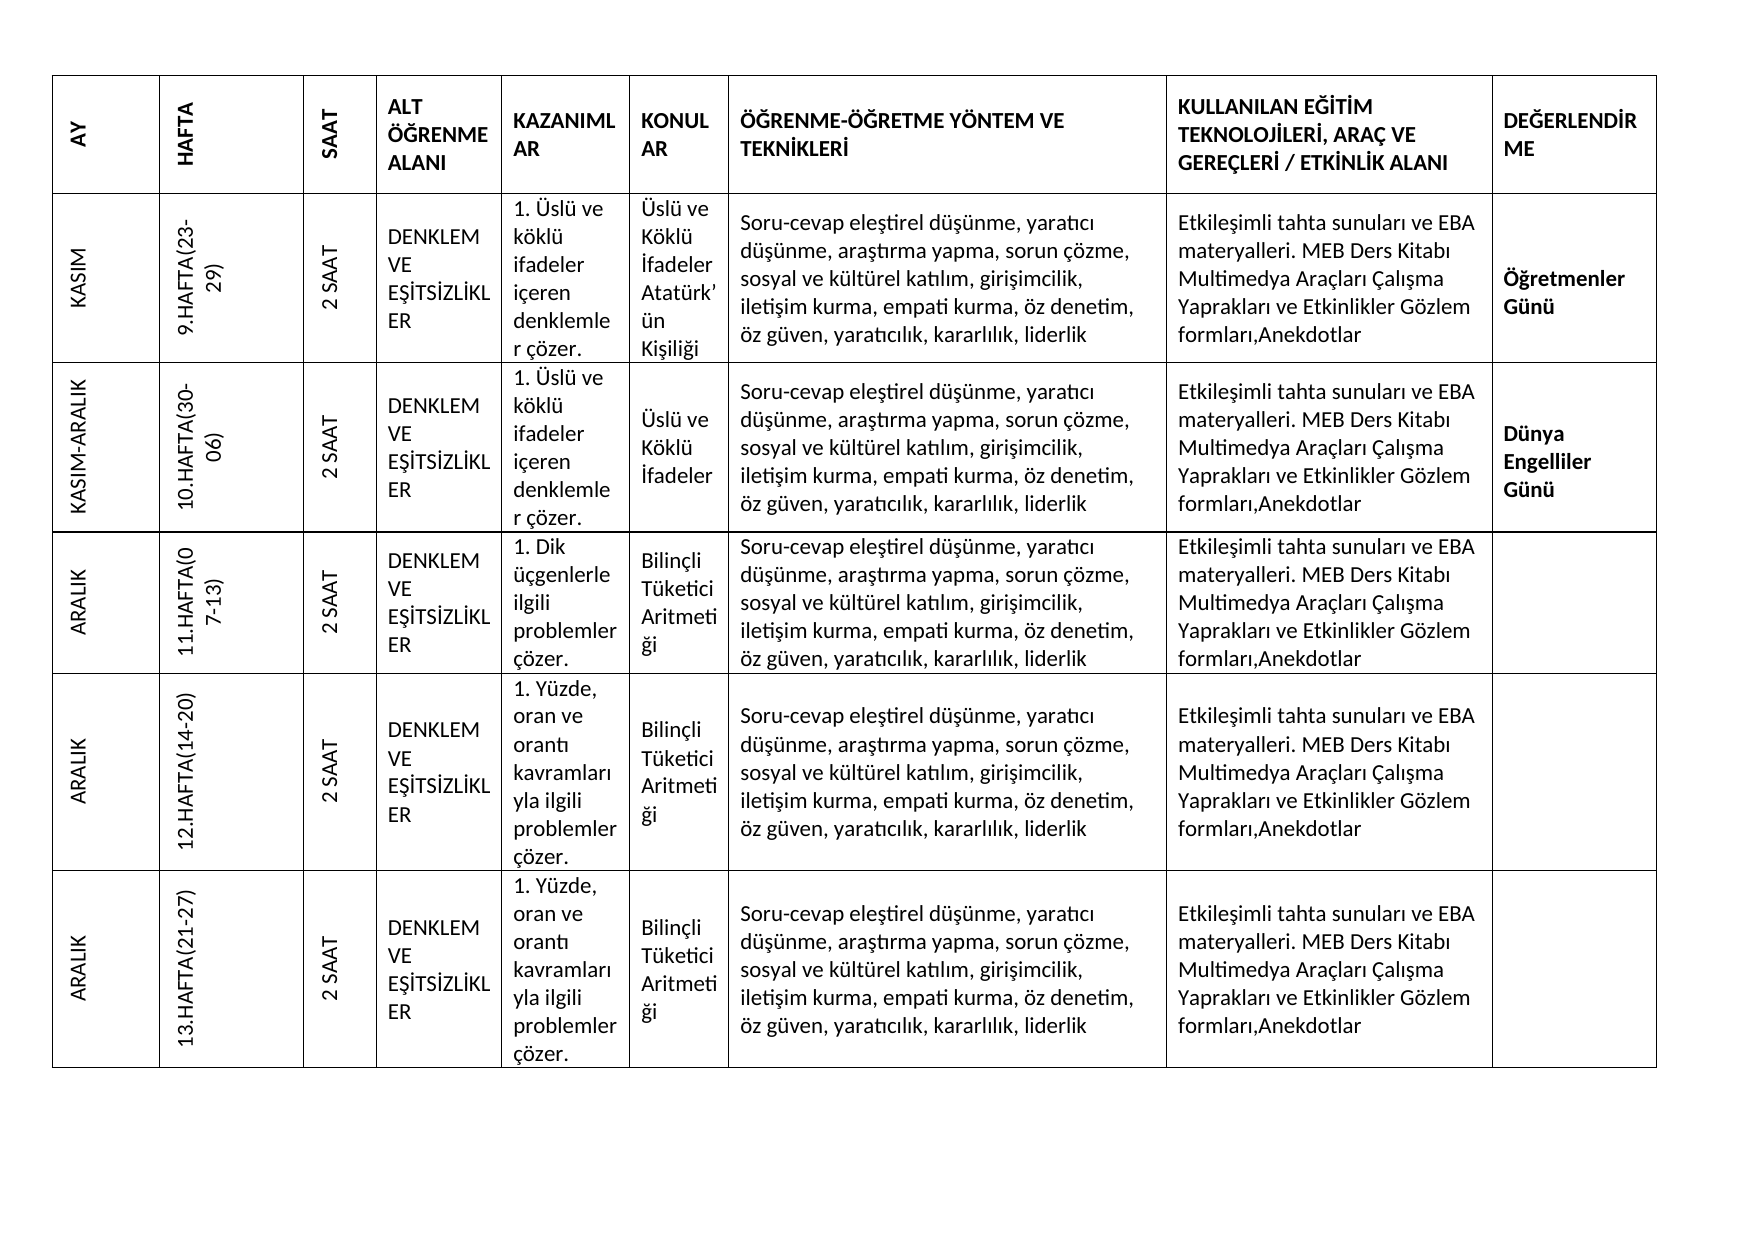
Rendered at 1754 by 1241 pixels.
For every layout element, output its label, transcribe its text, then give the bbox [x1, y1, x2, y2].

table_cell KASIM [53, 194, 159, 362]
table_cell [1493, 871, 1656, 1067]
table_cell KASIM-ARALIK [53, 363, 159, 531]
table_cell ARALIK [53, 533, 159, 673]
table_cell Etkileşimli tahta sunuları ve EBA materyalleri. MEB Ders Kitabı Multimedya Araçları Çalışma Yaprakları ve Etkinlikler Gözlem formları,Anekdotlar [1167, 363, 1492, 531]
table_cell DENKLEM VE EŞİTSİZLİKLER [377, 871, 501, 1067]
table_header DEĞERLENDİRME [1493, 76, 1656, 193]
table_cell 1. Yüzde, oran ve orantı kavramlarıyla ilgili problemler çözer. [502, 674, 629, 870]
table_cell Bilinçli Tüketici Aritmetiği [630, 674, 728, 870]
table_cell 1. Yüzde, oran ve orantı kavramlarıyla ilgili problemler çözer. [502, 871, 629, 1067]
table_cell Etkileşimli tahta sunuları ve EBA materyalleri. MEB Ders Kitabı Multimedya Araçları Çalışma Yaprakları ve Etkinlikler Gözlem formları,Anekdotlar [1167, 533, 1492, 673]
table_cell ARALIK [53, 674, 159, 870]
table_cell 2 SAAT [304, 674, 376, 870]
table_cell Etkileşimli tahta sunuları ve EBA materyalleri. MEB Ders Kitabı Multimedya Araçları Çalışma Yaprakları ve Etkinlikler Gözlem formları,Anekdotlar [1167, 194, 1492, 362]
table_cell 2 SAAT [304, 194, 376, 362]
table_cell 1. Dik üçgenlerle ilgili problemler çözer. [502, 533, 629, 673]
table_cell DENKLEM VE EŞİTSİZLİKLER [377, 674, 501, 870]
table_cell 10.HAFTA(30-06) [160, 363, 303, 531]
table_cell Dünya Engelliler Günü [1493, 363, 1656, 531]
table_cell [1493, 674, 1656, 870]
table_cell 13.HAFTA(21-27) [160, 871, 303, 1067]
table_cell 2 SAAT [304, 533, 376, 673]
table_header AY [53, 76, 159, 193]
table_header ÖĞRENME-ÖĞRETME YÖNTEM VE TEKNİKLERİ [729, 76, 1166, 193]
table_header KAZANIMLAR [502, 76, 629, 193]
table_cell Üslü ve Köklü İfadeler Atatürk’ün Kişiliği [630, 194, 728, 362]
table_cell 11.HAFTA(07-13) [160, 533, 303, 673]
table_cell ARALIK [53, 871, 159, 1067]
table_header KONULAR [630, 76, 728, 193]
table_cell Üslü ve Köklü İfadeler [630, 363, 728, 531]
table_cell DENKLEM VE EŞİTSİZLİKLER [377, 533, 501, 673]
table_header SAAT [304, 76, 376, 193]
table_cell Etkileşimli tahta sunuları ve EBA materyalleri. MEB Ders Kitabı Multimedya Araçları Çalışma Yaprakları ve Etkinlikler Gözlem formları,Anekdotlar [1167, 674, 1492, 870]
table_header KULLANILAN EĞİTİM TEKNOLOJİLERİ, ARAÇ VE GEREÇLERİ / ETKİNLİK ALANI [1167, 76, 1492, 193]
table_cell 9.HAFTA(23-29) [160, 194, 303, 362]
table_cell [1493, 533, 1656, 673]
table_cell Bilinçli Tüketici Aritmetiği [630, 533, 728, 673]
table_cell DENKLEM VE EŞİTSİZLİKLER [377, 194, 501, 362]
table_cell 12.HAFTA(14-20) [160, 674, 303, 870]
table_cell 1. Üslü ve köklü ifadeler içeren denklemler çözer. [502, 194, 629, 362]
table_cell Bilinçli Tüketici Aritmetiği [630, 871, 728, 1067]
table_cell DENKLEM VE EŞİTSİZLİKLER [377, 363, 501, 531]
table_cell 2 SAAT [304, 363, 376, 531]
table_cell Öğretmenler Günü [1493, 194, 1656, 362]
table_cell 2 SAAT [304, 871, 376, 1067]
table_header HAFTA [160, 76, 303, 193]
table_header ALT ÖĞRENME ALANI [377, 76, 501, 193]
table_cell 1. Üslü ve köklü ifadeler içeren denklemler çözer. [502, 363, 629, 531]
table_cell Etkileşimli tahta sunuları ve EBA materyalleri. MEB Ders Kitabı Multimedya Araçları Çalışma Yaprakları ve Etkinlikler Gözlem formları,Anekdotlar [1167, 871, 1492, 1067]
